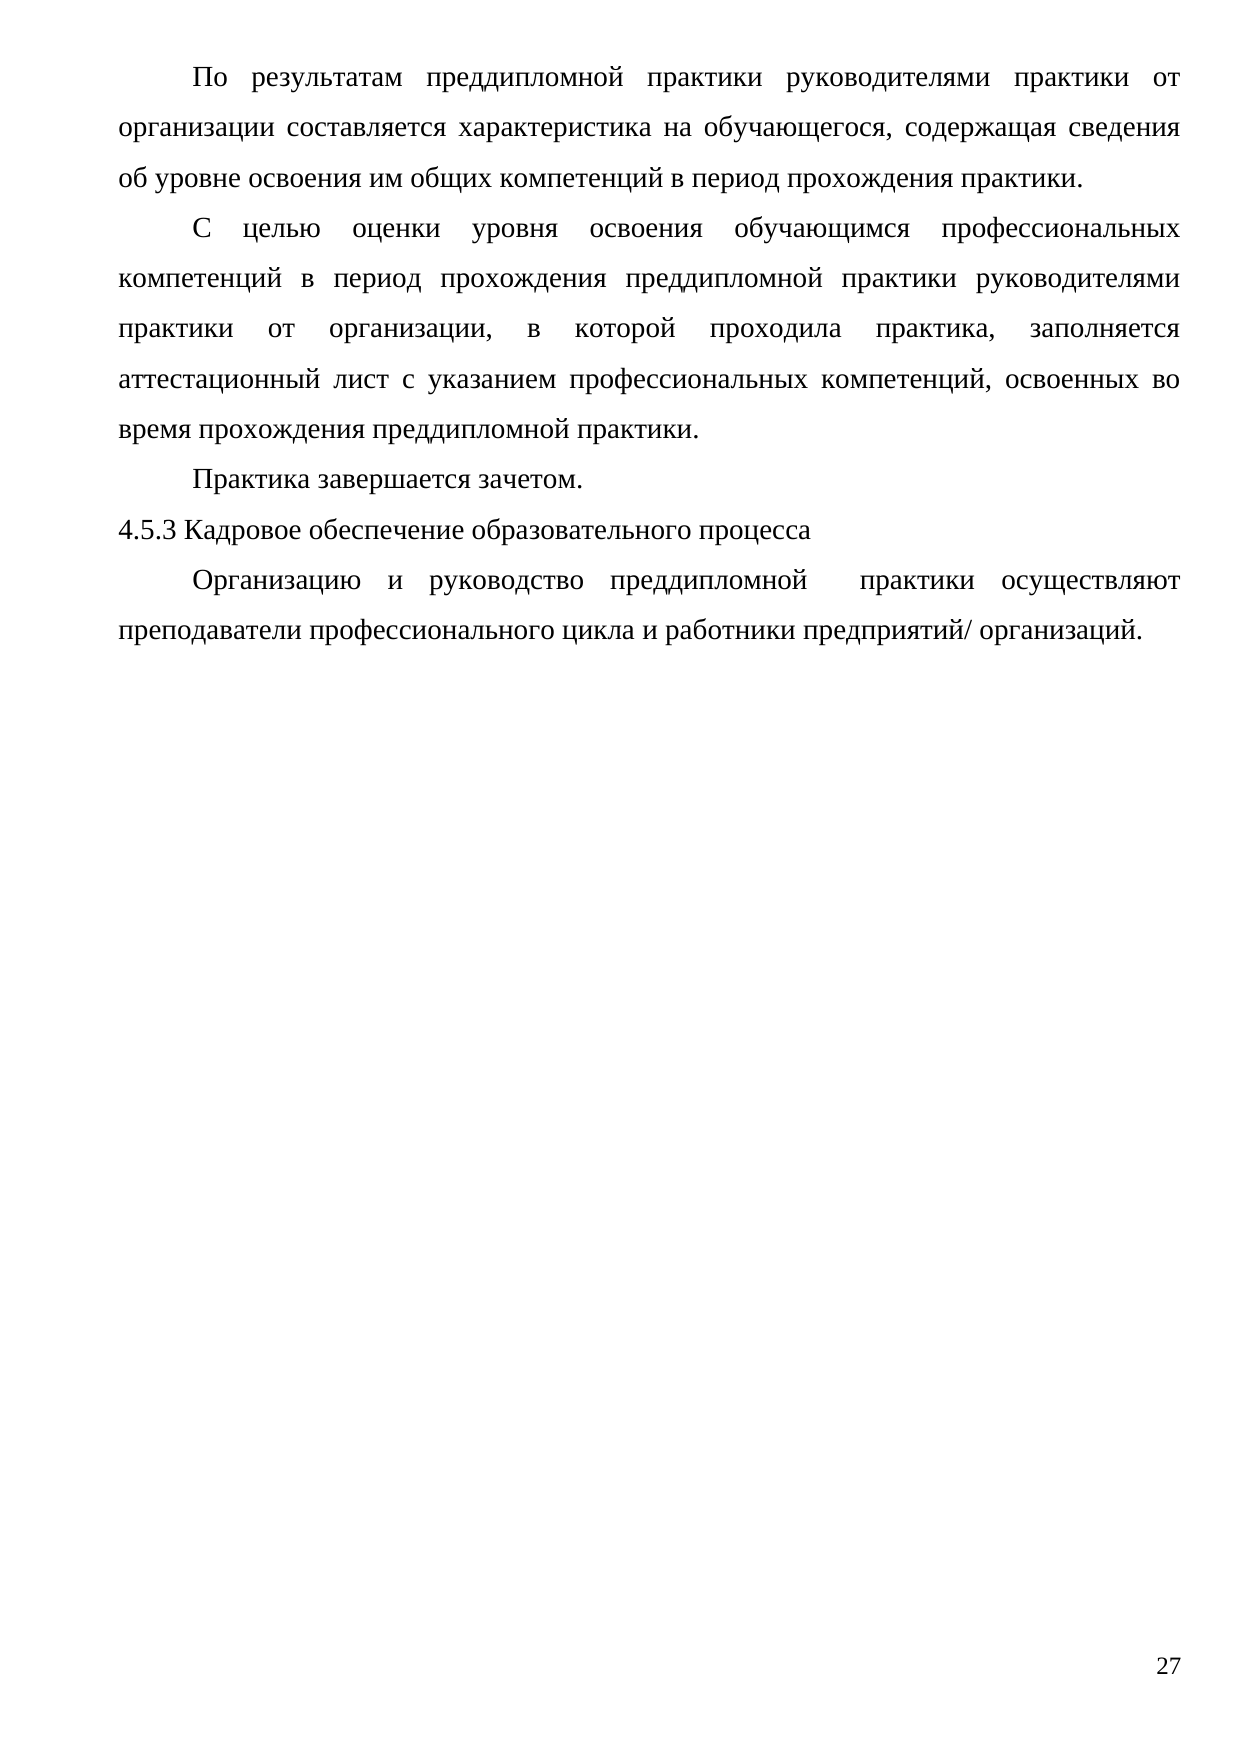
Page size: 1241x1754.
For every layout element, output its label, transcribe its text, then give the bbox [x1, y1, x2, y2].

subtitle 4.5.3 Кадровое обеспечение образовательного процесса [118, 512, 1181, 545]
text С целью оценки уровня освоения обучающимся профессиональных компетенций в период прохождения преддипломной практики руководителями практики от организации, в которой проходила практика, заполняется аттестационный лист с указанием профессиональных компетенций, освоенных во время прохождения преддипломной практики. [118, 210, 1181, 445]
text Организацию и руководство преддипломной практики осуществляют преподаватели профессионального цикла и работники предприятий/ организаций. [118, 562, 1181, 646]
text Практика завершается зачетом. [118, 462, 1181, 495]
text По результатам преддипломной практики руководителями практики от организации составляется характеристика на обучающегося, содержащая сведения об уровне освоения им общих компетенций в период прохождения практики. [118, 59, 1181, 193]
